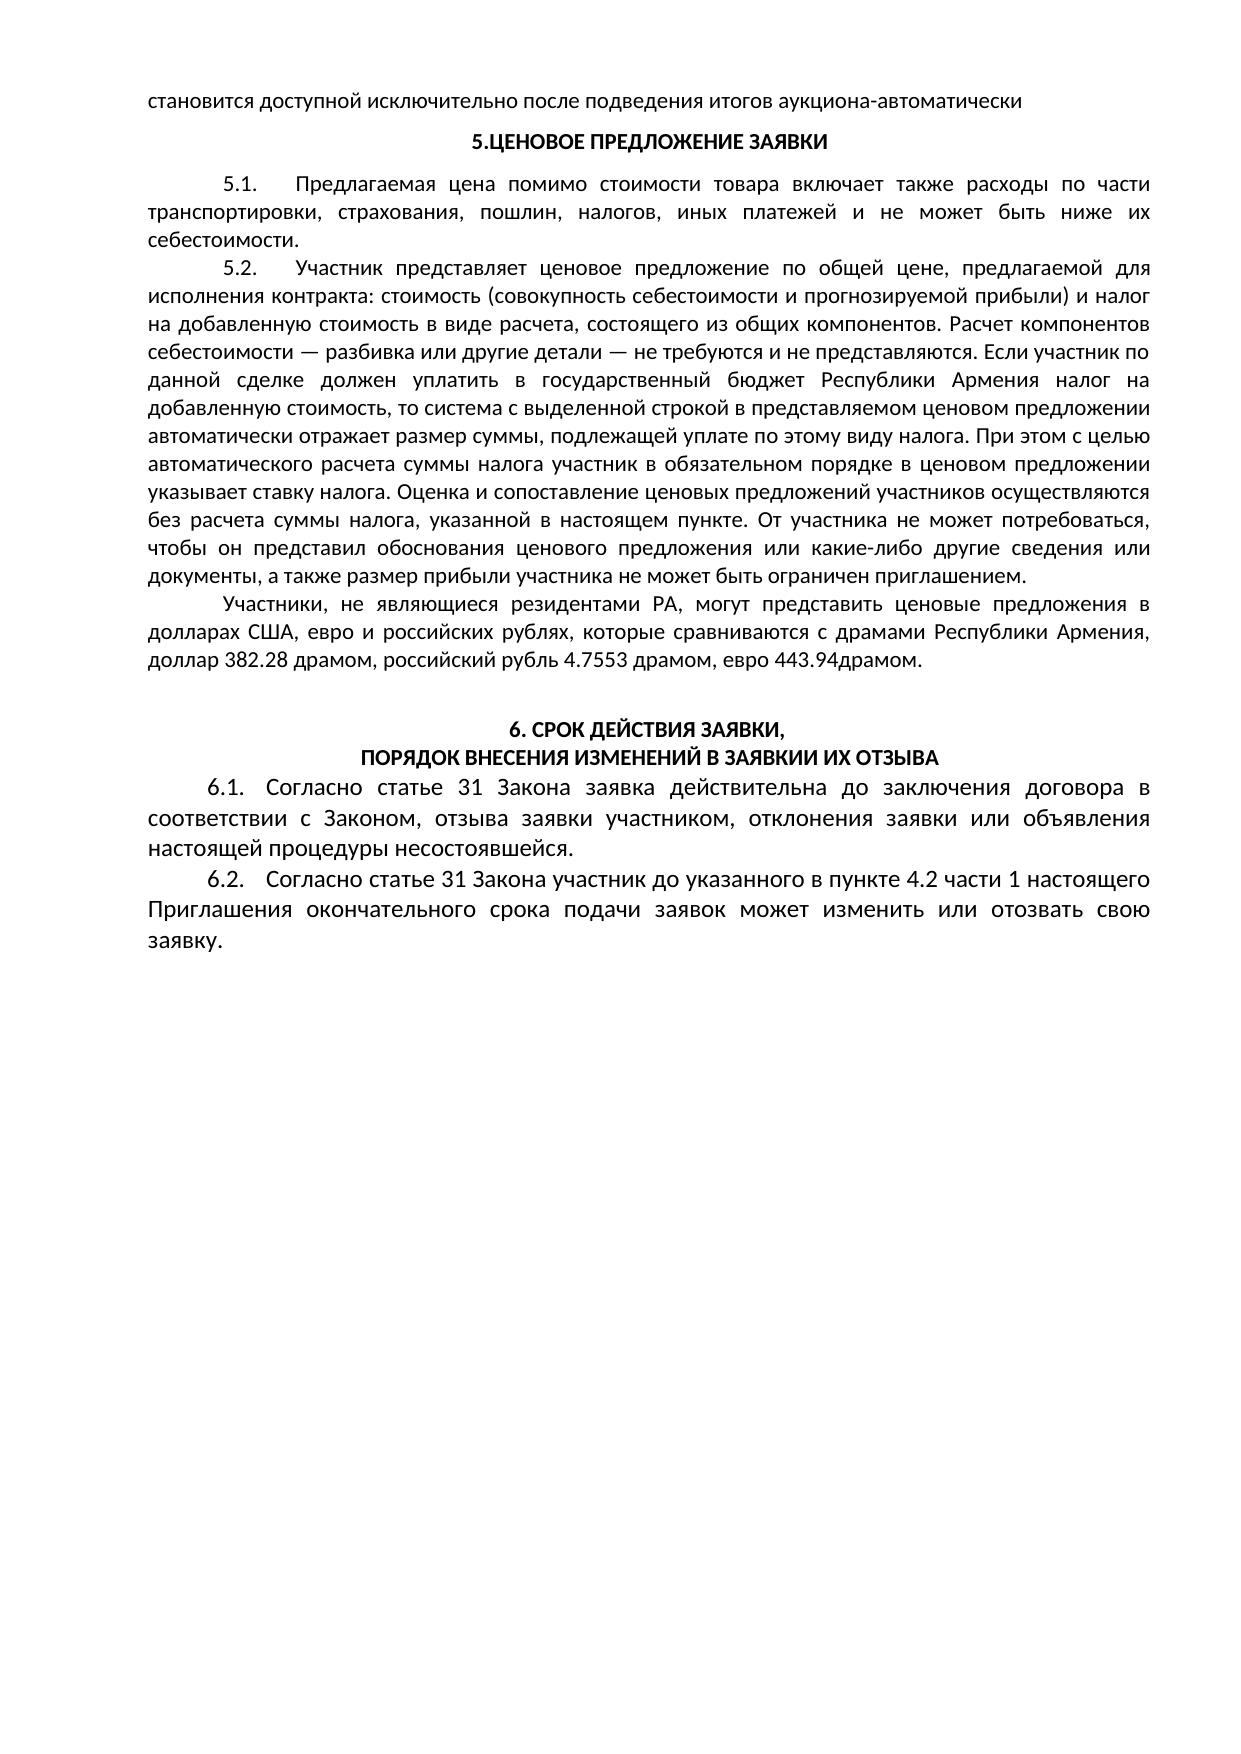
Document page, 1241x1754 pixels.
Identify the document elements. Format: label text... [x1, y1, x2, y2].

text 5.1. Предлагаемая цена помимо стоимости товара включает также расходы по части транспортировки, страхования, пошлин, налогов, иных платежей и не может быть ниже их себестоимости. [148, 169, 1152, 253]
text 5.ЦЕНОВОЕ ПРЕДЛОЖЕНИЕ ЗАЯВКИ [148, 127, 1152, 155]
text 6.2. Согласно статье 31 Закона участник до указанного в пункте 4.2 части 1 настоящего Приглашения окончательного срока подачи заявок может изменить или отозвать свою заявку. [148, 863, 1152, 954]
text Участники, не являющиеся резидентами РА, могут представить ценовые предложения в долларах США, евро и российских рублях, которые сравниваются с драмами Республики Армения, доллар 382.28 драмом, российский рубль 4.7553 драмом, евро 443.94драмом. [148, 589, 1152, 673]
text 6.1. Согласно статье 31 Закона заявка действительна до заключения договора в соответствии с Законом, отзыва заявки участником, отклонения заявки или объявления настоящей процедуры несостоявшейся. [148, 771, 1152, 863]
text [148, 86, 1152, 114]
text 6. СРОК ДЕЙСТВИЯ ЗАЯВКИ, ПОРЯДОК ВНЕСЕНИЯ ИЗМЕНЕНИЙ В ЗАЯВКИИ ИХ ОТЗЫВА [207, 715, 1093, 771]
text 5.2. Участник представляет ценовое предложение по общей цене, предлагаемой для исполнения контракта: стоимость (совокупность себестоимости и прогнозируемой прибыли) и налог на добавленную стоимость в виде расчета, состоящего из общих компонентов. Расчет компонентов себестоимости — разбивка или другие детали — не требуются и не представляются. Если участник по данной сделке должен уплатить в государственный бюджет Республики Армения налог на добавленную стоимость, то система с выделенной строкой в представляемом ценовом предложении автоматически отражает размер суммы, подлежащей уплате по этому виду налога. При этом с целью автоматического расчета суммы налога участник в обязательном порядке в ценовом предложении указывает ставку налога. Оценка и сопоставление ценовых предложений участников осуществляются без расчета суммы налога, указанной в настоящем пункте. От участника не может потребоваться, чтобы он представил обоснования ценового предложения или какие-либо другие сведения или документы, а также размер прибыли участника не может быть ограничен приглашением. [148, 253, 1152, 589]
